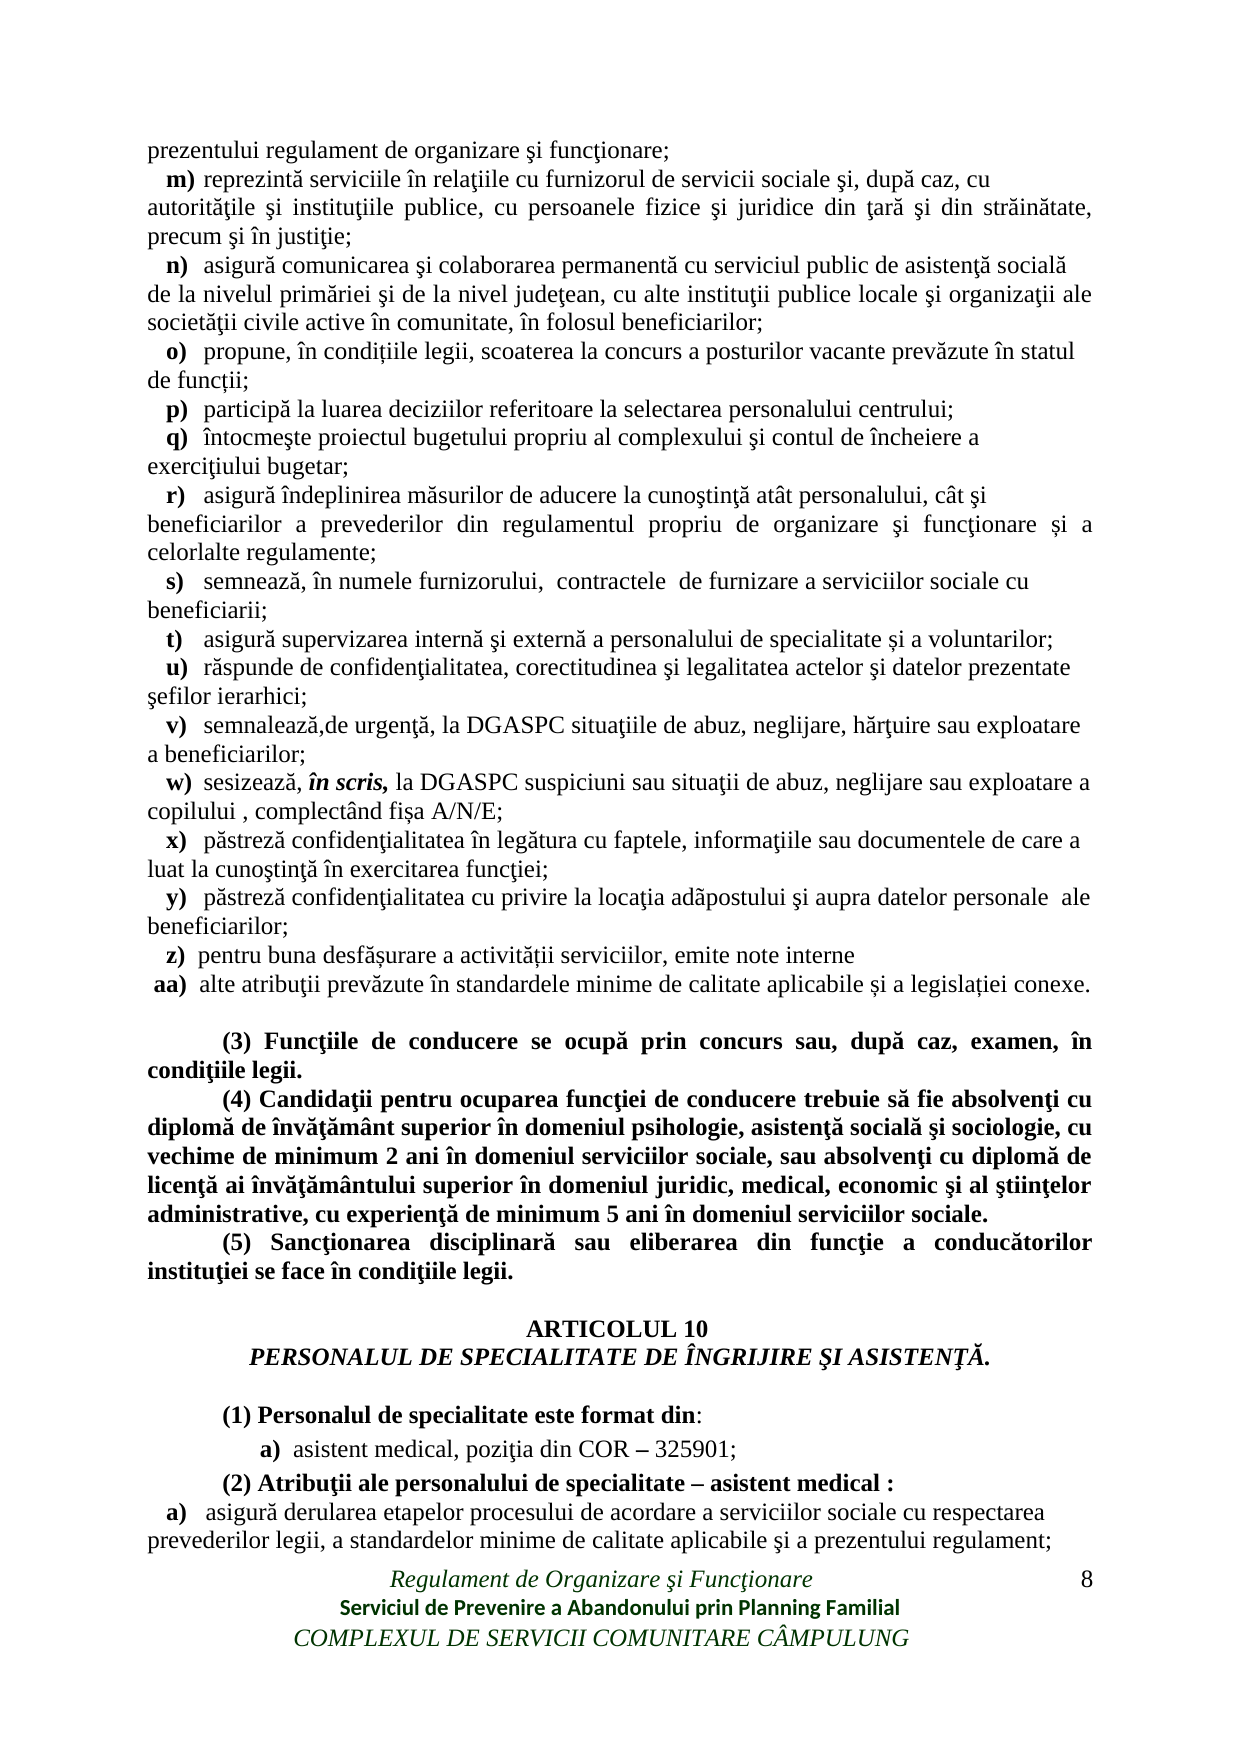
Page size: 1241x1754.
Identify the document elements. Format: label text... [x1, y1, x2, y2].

text a) asistent medical, poziţia din COR – 325901; [147, 1434, 1088, 1463]
text prezentului regulament de organizare şi funcţionare; [147, 135, 1093, 164]
list propune, în condițiile legii, scoaterea la concurs a posturilor vacante prevăzute în statul [166, 336, 1093, 365]
text beneficiarilor a prevederilor din regulamentul propriu de organizare şi funcţionare și a celorlalte regulamente; [147, 509, 1093, 566]
list semnează, în numele furnizorului, contractele de furnizare a serviciilor sociale cu [166, 566, 1093, 595]
list asigură îndeplinirea măsurilor de aducere la cunoştinţă atât personalului, cât şi [166, 480, 1093, 509]
text de funcții; [147, 365, 1093, 394]
text (5) Sancţionarea disciplinară sau eliberarea din funcţie a conducătorilor instituţiei se face în condiţiile legii. [147, 1227, 1093, 1285]
text şefilor ierarhici; [147, 681, 1093, 710]
list reprezintă serviciile în relaţiile cu furnizorul de servicii sociale şi, după caz, cu [166, 164, 1093, 192]
list sesizează, în scris, la DGASPC suspiciuni sau situaţii de abuz, neglijare sau exploatare a [166, 767, 1093, 796]
text z) pentru buna desfășurare a activității serviciilor, emite note interne [147, 940, 1093, 969]
text beneficiarilor; [147, 911, 1093, 940]
text (1) Personalul de specialitate este format din: [147, 1400, 1093, 1429]
list păstreză confidenţialitatea în legătura cu faptele, informaţiile sau documentele de care a [166, 825, 1093, 854]
text (4) Candidaţii pentru ocuparea funcţiei de conducere trebuie să fie absolvenţi cu diplomă de învăţământ superior în domeniul psihologie, asistenţă socială şi sociologie, cu vechime de minimum 2 ani în domeniul serviciilor sociale, sau absolvenţi cu diplomă de licenţă ai învăţământului superior în domeniul juridic, medical, economic şi al ştiinţelor administrative, cu experienţă de minimum 5 ani în domeniul serviciilor sociale. [147, 1084, 1093, 1227]
text a beneficiarilor; [147, 739, 1093, 767]
text beneficiarii; [147, 595, 1093, 624]
text luat la cunoştinţă în exercitarea funcţiei; [147, 854, 1093, 882]
text copilului , complectând fișa A/N/E; [147, 796, 1093, 825]
list participă la luarea deciziilor referitoare la selectarea personalului centrului; [166, 394, 1093, 422]
text prevederilor legii, a standardelor minime de calitate aplicabile şi a prezentului regulament; [147, 1525, 1093, 1554]
list semnalează,de urgenţă, la DGASPC situaţiile de abuz, neglijare, hărţuire sau exploatare [166, 710, 1093, 739]
text (3) Funcţiile de conducere se ocupă prin concurs sau, după caz, examen, în condiţiile legii. [147, 1026, 1093, 1084]
list asigură supervizarea internă şi externă a personalului de specialitate și a voluntarilor; [166, 624, 1093, 652]
list asigură comunicarea şi colaborarea permanentă cu serviciul public de asistenţă socială [166, 250, 1093, 279]
list întocmeşte proiectul bugetului propriu al complexului şi contul de încheiere a [166, 422, 1093, 451]
text exerciţiului bugetar; [147, 451, 1093, 480]
list răspunde de confidenţialitatea, corectitudinea şi legalitatea actelor şi datelor prezentate [166, 652, 1093, 681]
text ARTICOLUL 10 PERSONALUL DE SPECIALITATE DE ÎNGRIJIRE ŞI ASISTENŢĂ. [147, 1314, 1093, 1371]
text autorităţile şi instituţiile publice, cu persoanele fizice şi juridice din ţară şi din străinătate, precum şi în justiţie; [147, 192, 1093, 250]
text aa) alte atribuţii prevăzute în standardele minime de calitate aplicabile și a legislației conexe. [147, 969, 1093, 997]
list păstreză confidenţialitatea cu privire la locaţia adãpostului şi aupra datelor personale ale [166, 882, 1093, 911]
text a) asigură derularea etapelor procesului de acordare a serviciilor sociale cu respectarea [147, 1497, 1093, 1525]
text (2) Atribuţii ale personalului de specialitate – asistent medical : [147, 1468, 1093, 1497]
text de la nivelul primăriei şi de la nivel judeţean, cu alte instituţii publice locale şi organizaţii ale societăţii civile active în comunitate, în folosul beneficiarilor; [147, 279, 1093, 336]
